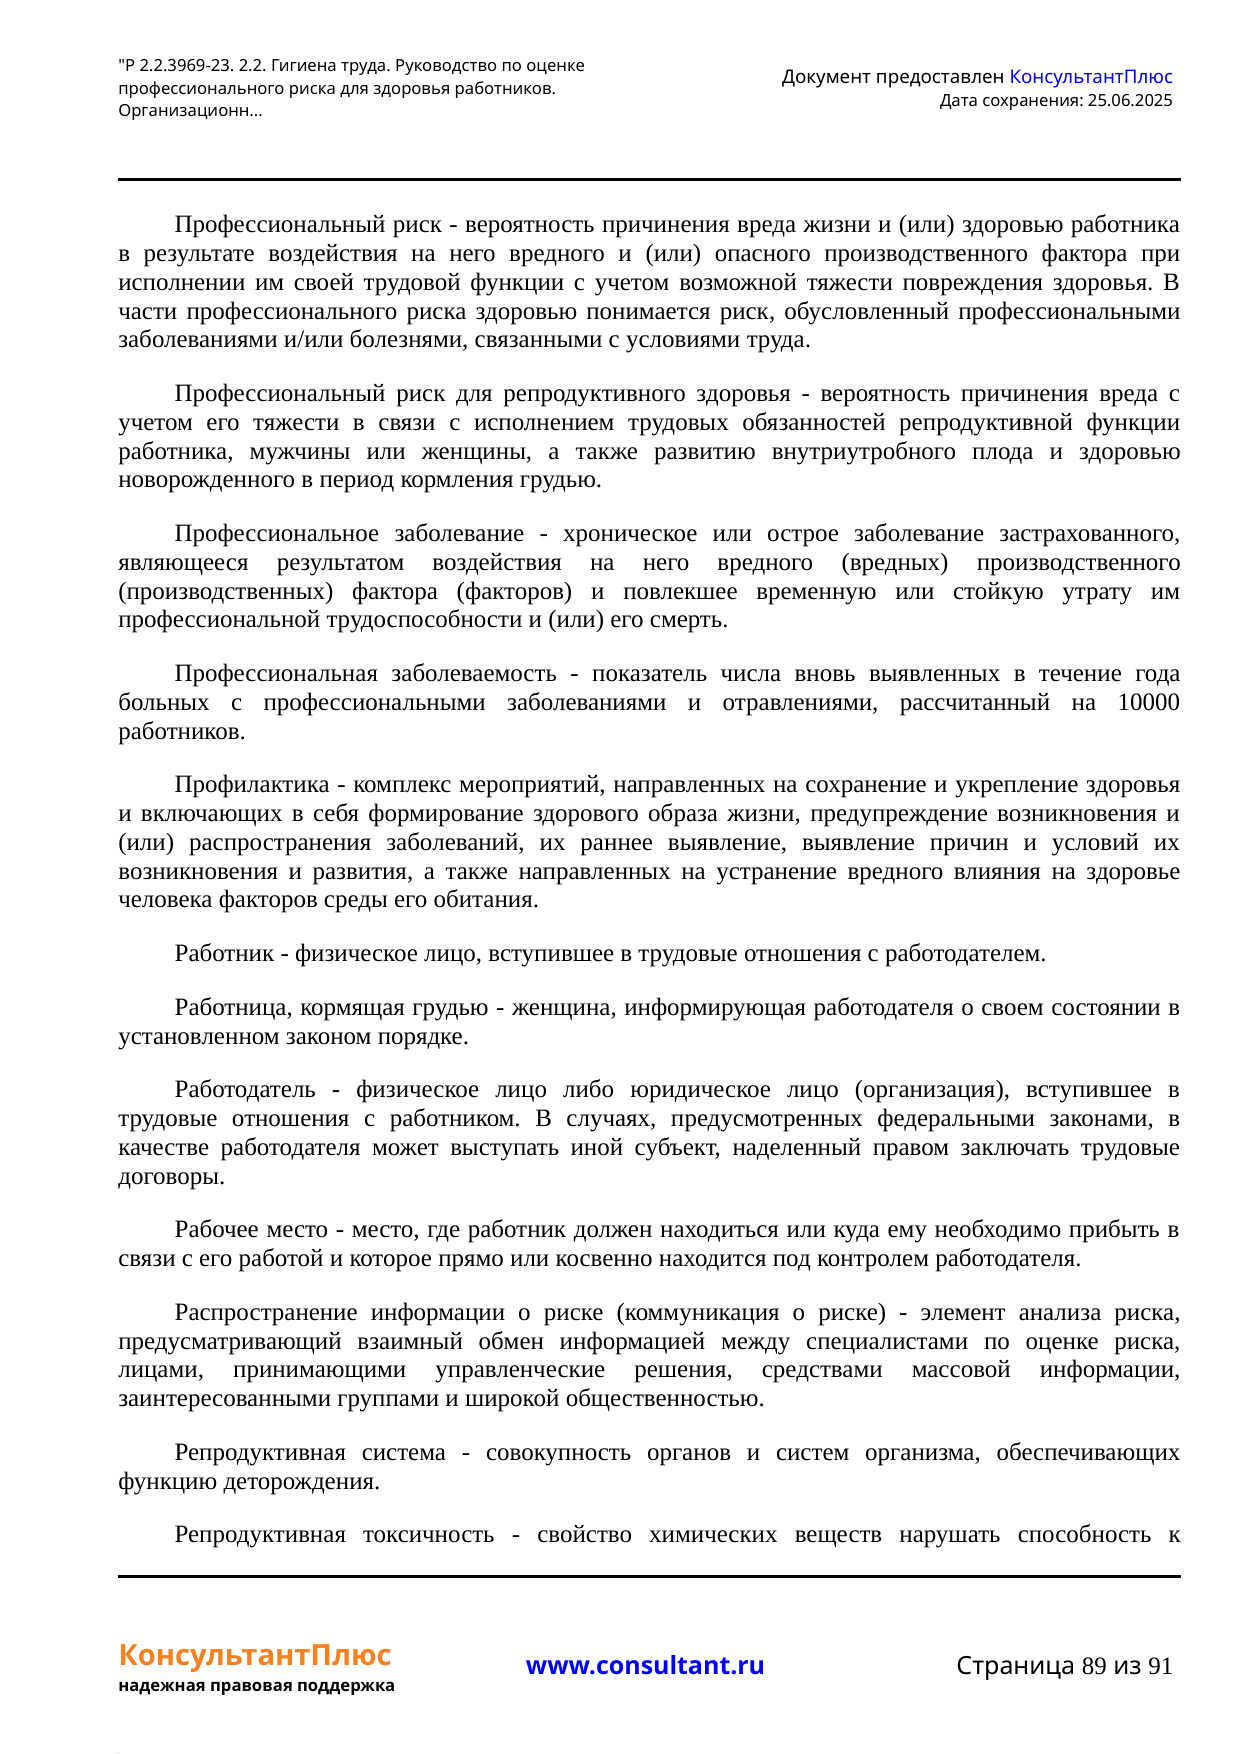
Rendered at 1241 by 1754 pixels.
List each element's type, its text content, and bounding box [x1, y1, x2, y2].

text Работник - физическое лицо, вступившее в трудовые отношения с работодателем. [118, 938, 1181, 967]
text Профессиональный риск - вероятность причинения вреда жизни и (или) здоровью работника в результате воздействия на него вредного и (или) опасного производственного фактора при исполнении им своей трудовой функции с учетом возможной тяжести повреждения здоровья. В части профессионального риска здоровью понимается риск, обусловленный профессиональными заболеваниями и/или болезнями, связанными с условиями труда. [118, 209, 1181, 353]
text Профессиональное заболевание - хроническое или острое заболевание застрахованного, являющееся результатом воздействия на него вредного (вредных) производственного (производственных) фактора (факторов) и повлекшее временную или стойкую утрату им профессиональной трудоспособности и (или) его смерть. [118, 518, 1181, 633]
text Профилактика - комплекс мероприятий, направленных на сохранение и укрепление здоровья и включающих в себя формирование здорового образа жизни, предупреждение возникновения и (или) распространения заболеваний, их раннее выявление, выявление причин и условий их возникновения и развития, а также направленных на устранение вредного влияния на здоровье человека факторов среды его обитания. [118, 769, 1181, 913]
text Работодатель - физическое лицо либо юридическое лицо (организация), вступившее в трудовые отношения с работником. В случаях, предусмотренных федеральными законами, в качестве работодателя может выступать иной субъект, наделенный правом заключать трудовые договоры. [118, 1074, 1181, 1189]
text Рабочее место - место, где работник должен находиться или куда ему необходимо прибыть в связи с его работой и которое прямо или косвенно находится под контролем работодателя. [118, 1214, 1181, 1272]
text Распространение информации о риске (коммуникация о риске) - элемент анализа риска, предусматривающий взаимный обмен информацией между специалистами по оценке риска, лицами, принимающими управленческие решения, средствами массовой информации, заинтересованными группами и широкой общественностью. [118, 1297, 1181, 1412]
text Репродуктивная система - совокупность органов и систем организма, обеспечивающих функцию деторождения. [118, 1437, 1181, 1494]
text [118, 1519, 1181, 1548]
text Работница, кормящая грудью - женщина, информирующая работодателя о своем состоянии в установленном законом порядке. [118, 992, 1181, 1049]
text Профессиональная заболеваемость - показатель числа вновь выявленных в течение года больных с профессиональными заболеваниями и отравлениями, рассчитанный на 10000 работников. [118, 658, 1181, 744]
text Профессиональный риск для репродуктивного здоровья - вероятность причинения вреда с учетом его тяжести в связи с исполнением трудовых обязанностей репродуктивной функции работника, мужчины или женщины, а также развитию внутриутробного плода и здоровью новорожденного в период кормления грудью. [118, 378, 1181, 493]
